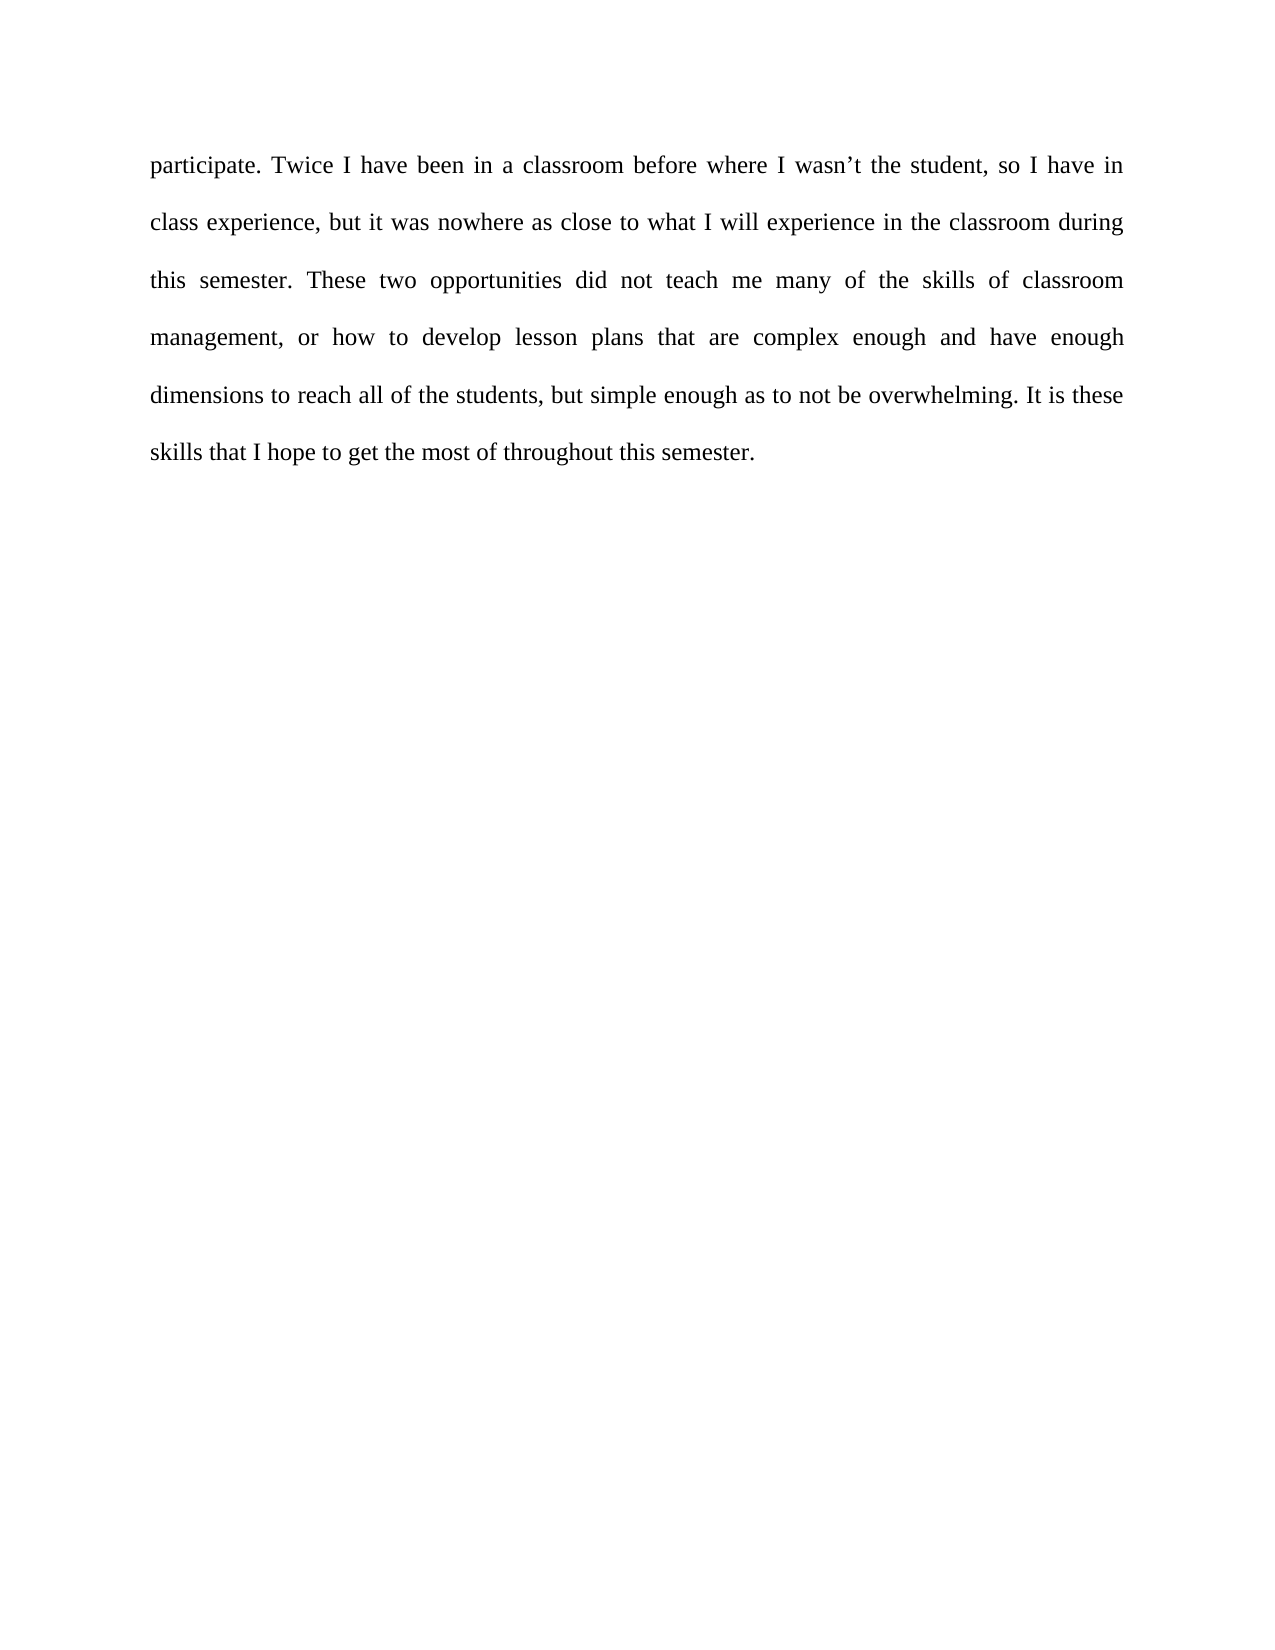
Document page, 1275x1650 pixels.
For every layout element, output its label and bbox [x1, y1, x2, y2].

text [150, 150, 1125, 466]
